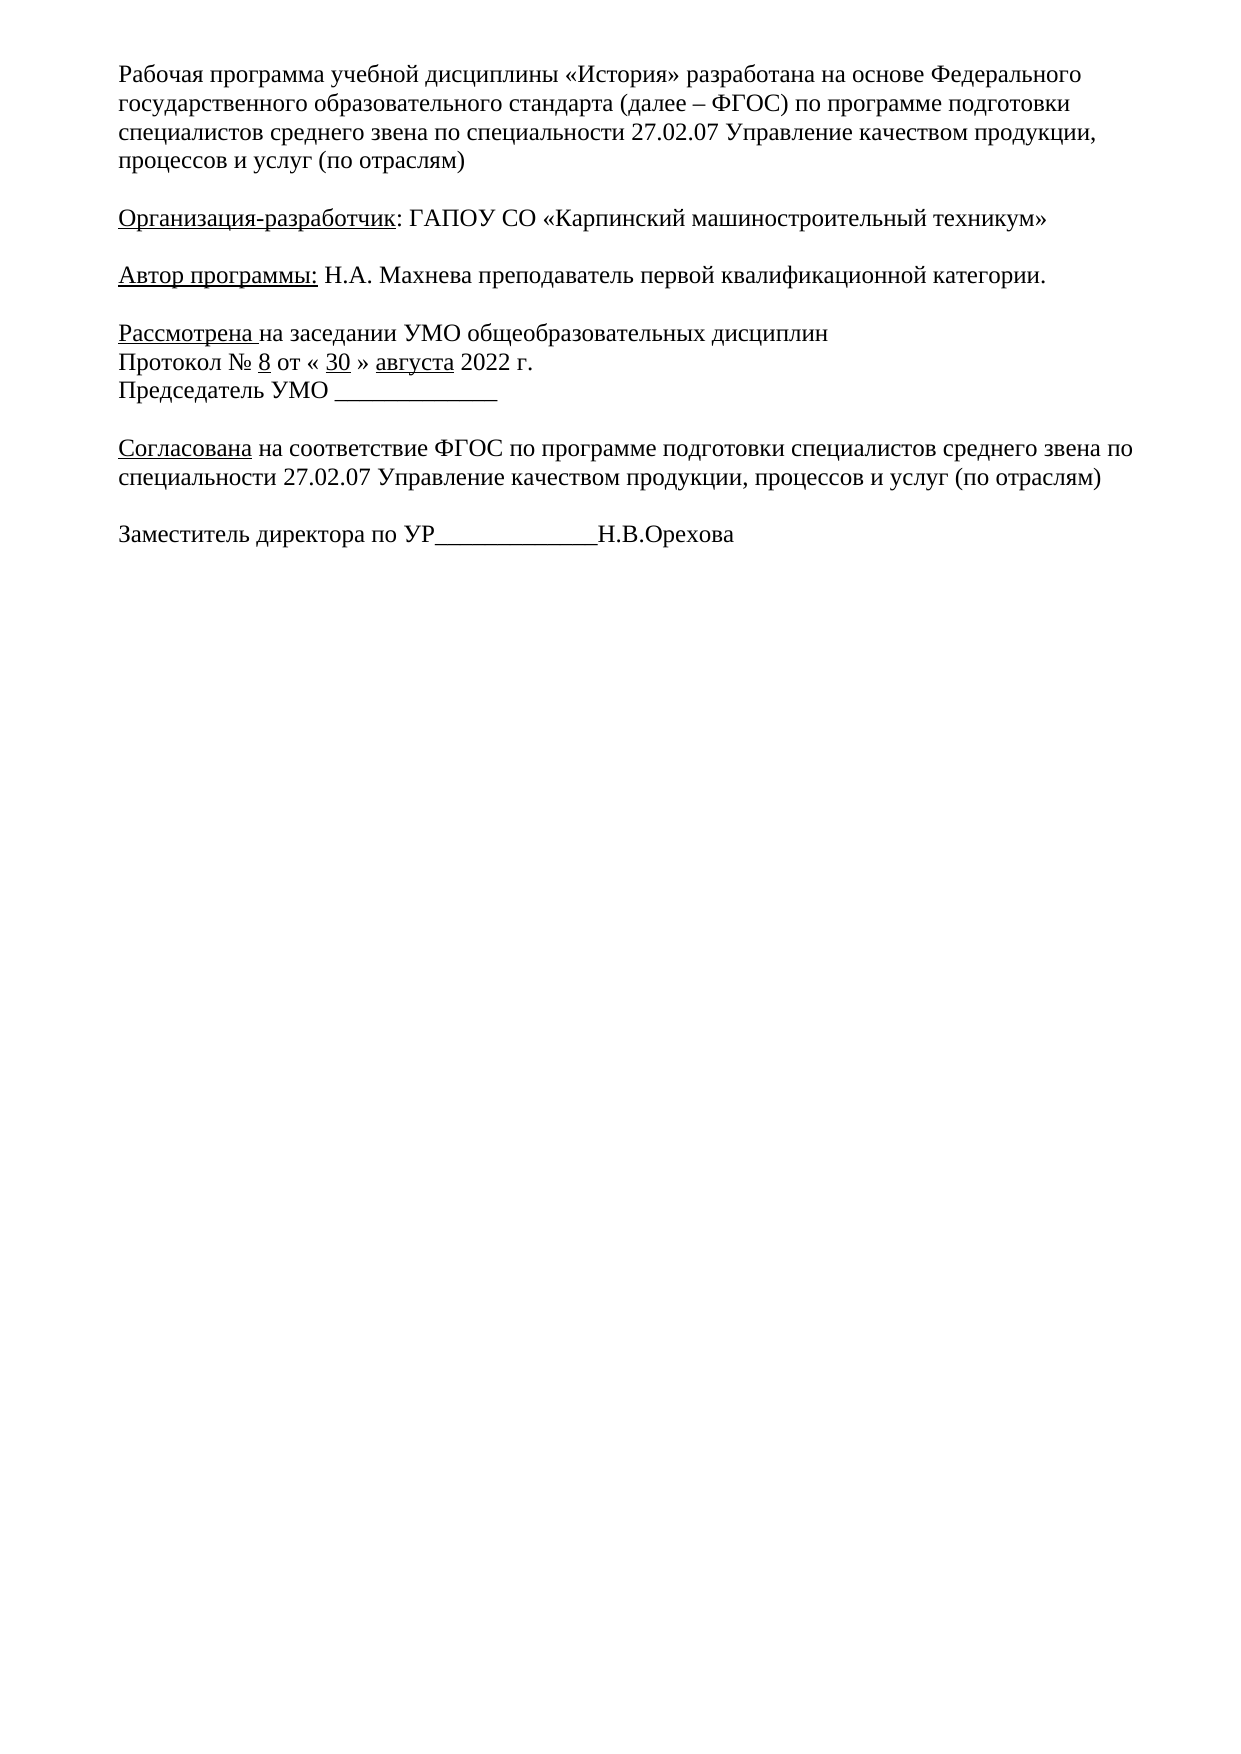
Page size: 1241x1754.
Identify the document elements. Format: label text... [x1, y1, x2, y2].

text Согласована на соответствие ФГОС по программе подготовки специалистов среднего звена по специальности 27.02.07 Управление качеством продукции, процессов и услуг (по отраслям) [118, 433, 1152, 490]
text Автор программы: Н.А. Махнева преподаватель первой квалификационной категории. [118, 260, 1152, 289]
text Протокол № 8 от « 30 » августа 2022 г. [118, 347, 1152, 375]
text Рабочая программа учебной дисциплины «История» разработана на основе Федерального государственного образовательного стандарта (далее – ФГОС) по программе подготовки специалистов среднего звена по специальности 27.02.07 Управление качеством продукции, процессов и услуг (по отраслям) [118, 59, 1152, 174]
text Заместитель директора по УР_____________Н.В.Орехова [118, 519, 1152, 548]
text Председатель УМО _____________ [118, 375, 1152, 404]
text Рассмотрена на заседании УМО общеобразовательных дисциплин [118, 318, 1152, 347]
text Организация-разработчик: ГАПОУ СО «Карпинский машиностроительный техникум» [118, 203, 1152, 232]
